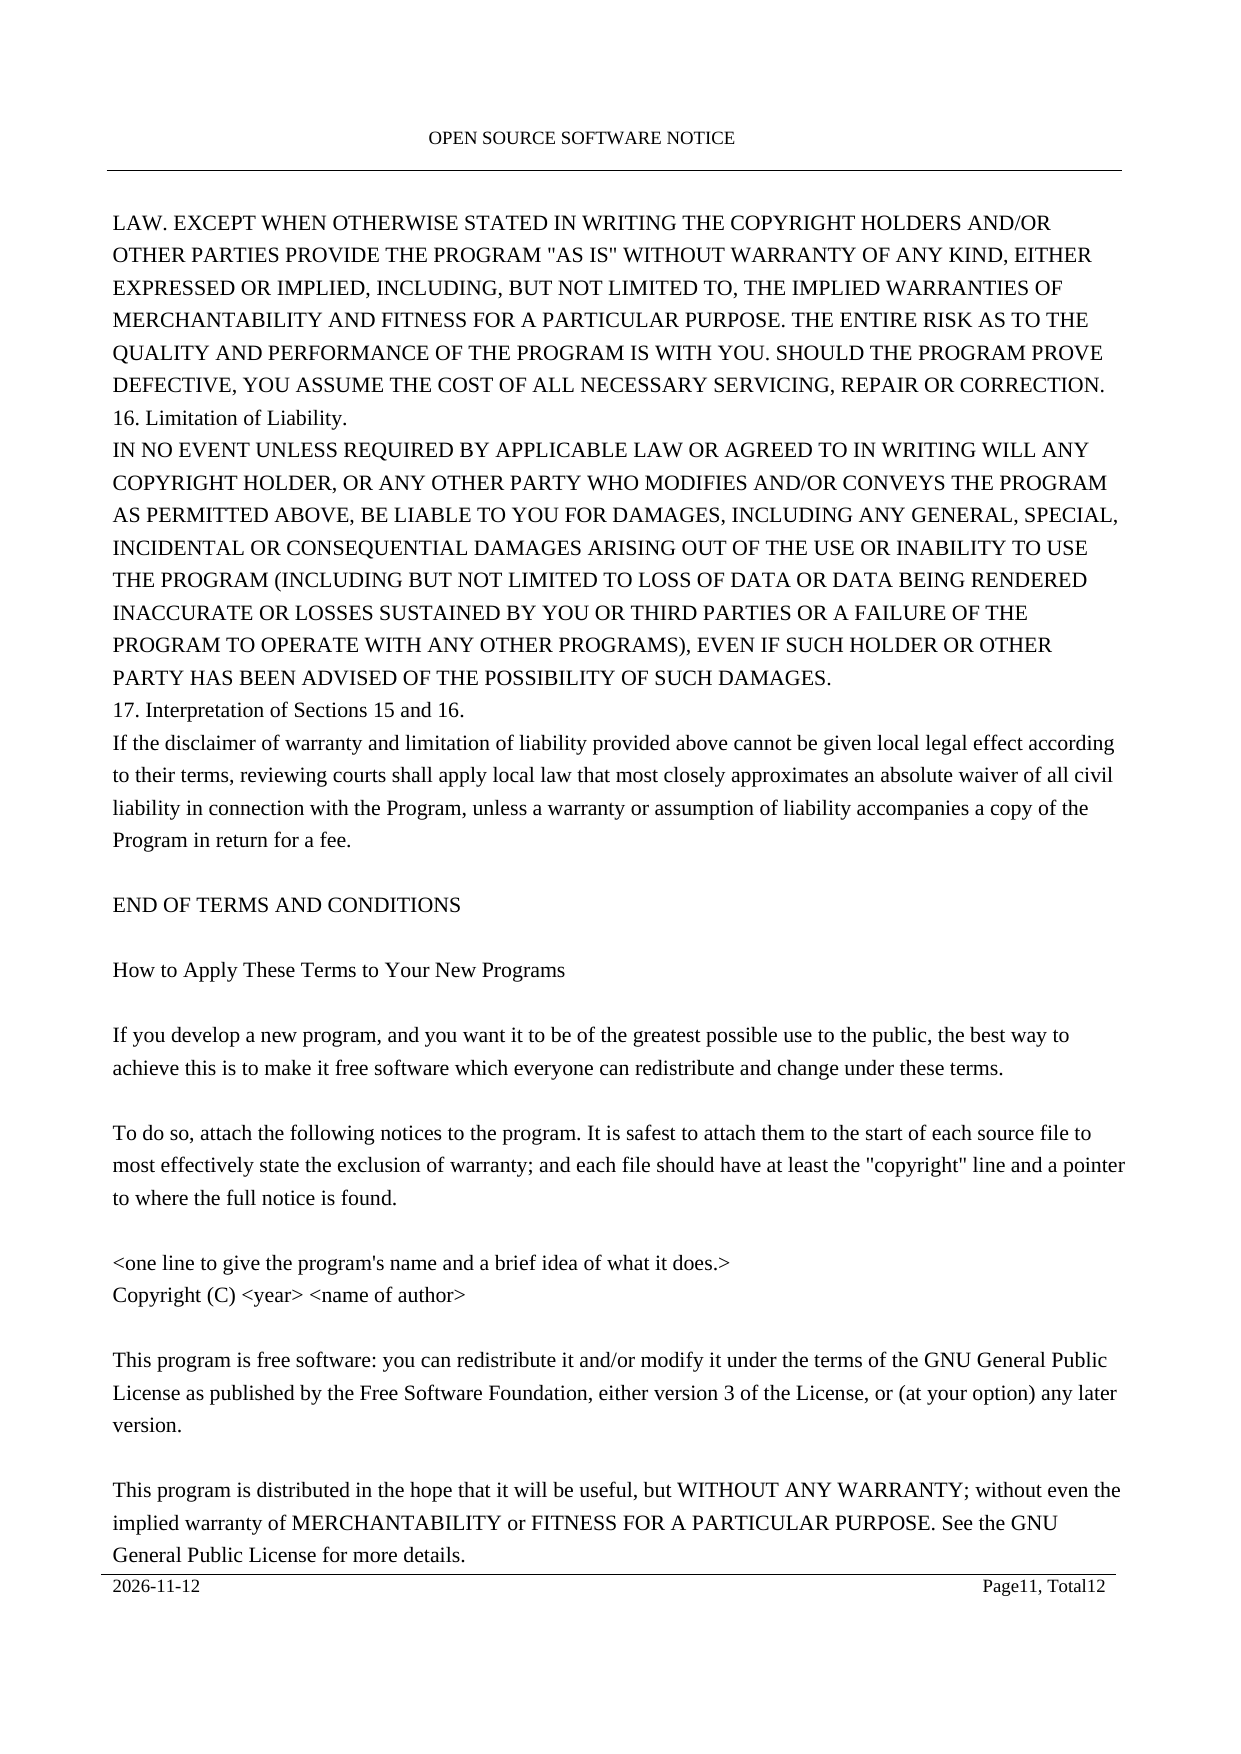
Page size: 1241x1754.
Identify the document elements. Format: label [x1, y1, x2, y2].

text [112, 206, 1128, 1571]
